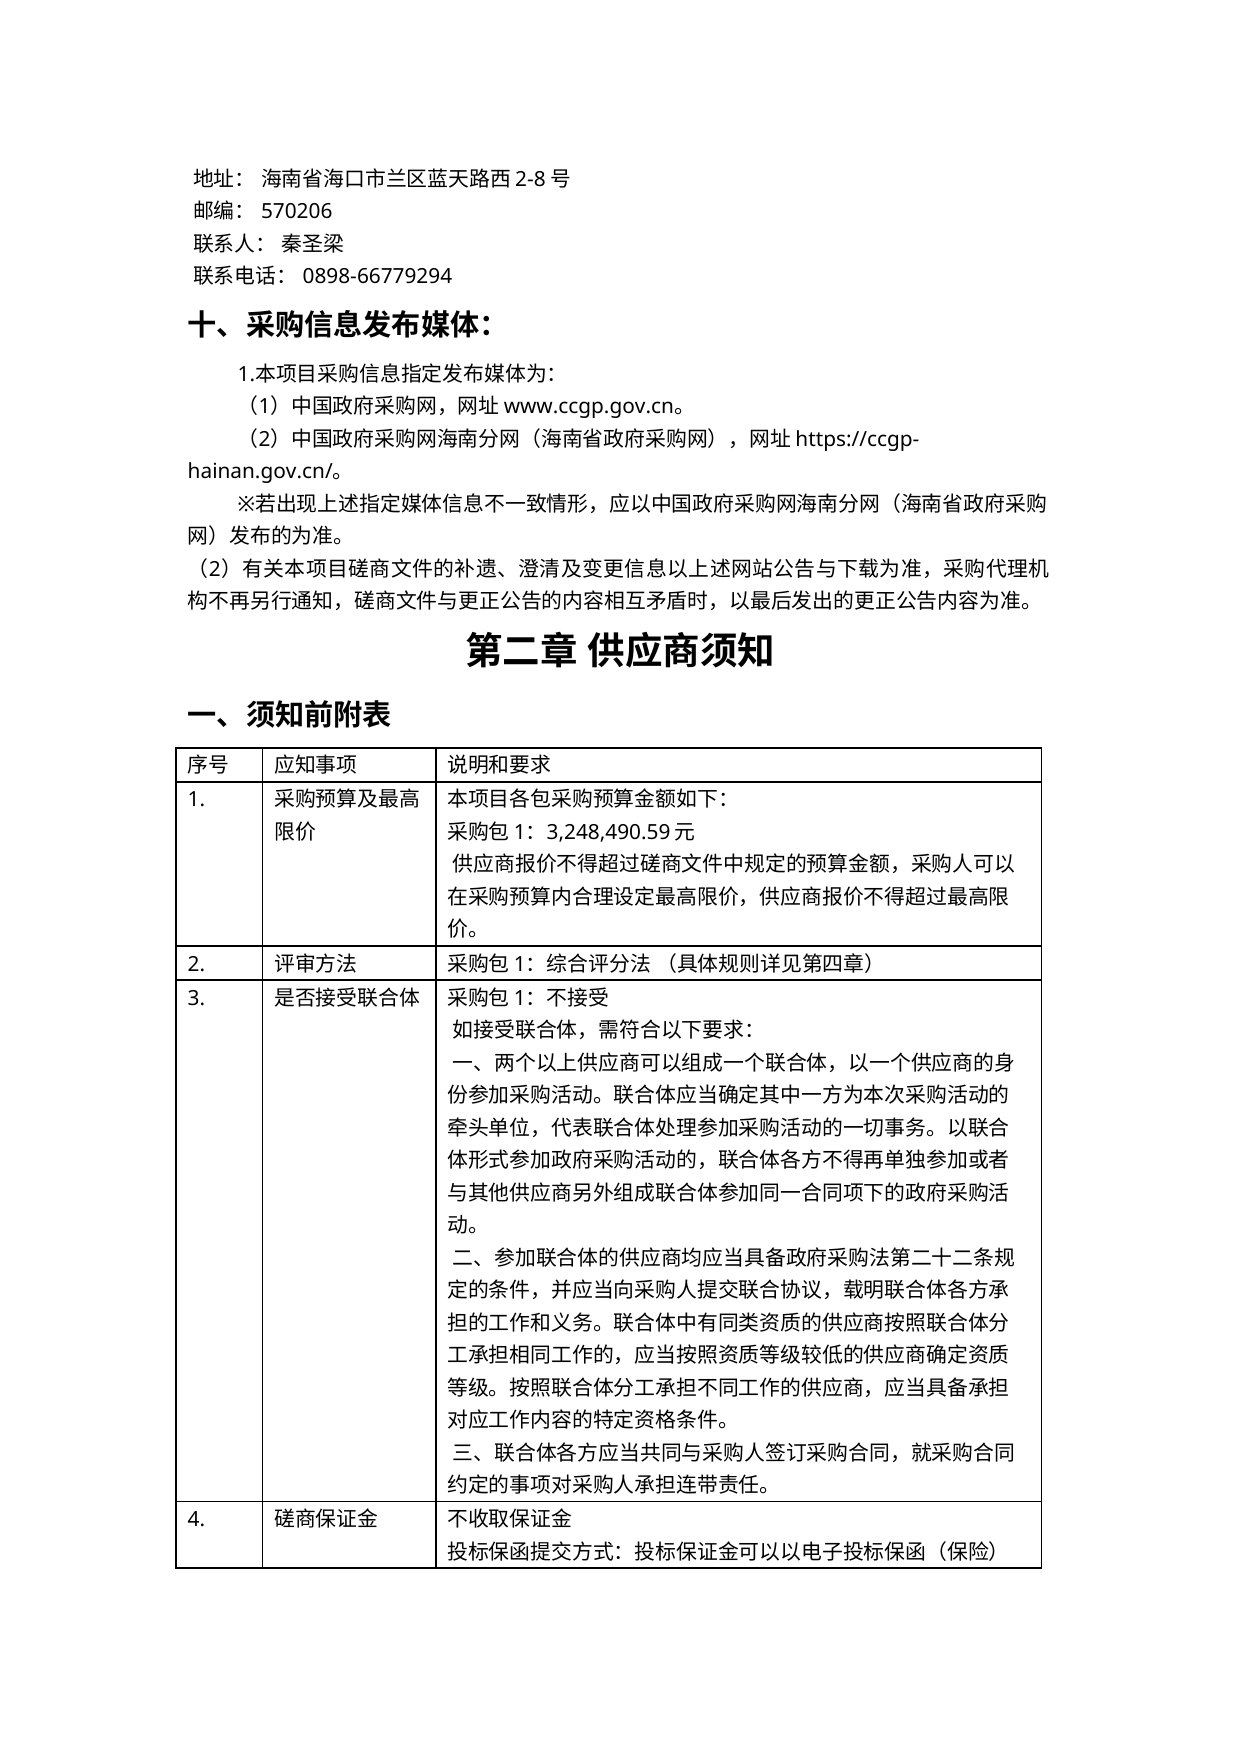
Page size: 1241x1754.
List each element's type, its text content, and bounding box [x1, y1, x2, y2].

table_cell 采购包1：综合评分法 （具体规则详见第四章） [437, 947, 1041, 979]
text 一、须知前附表 [187, 682, 1053, 747]
table_cell 是否接受联合体 [263, 981, 435, 1501]
text 联系电话： 0898-66779294 [187, 259, 1053, 292]
table_header 说明和要求 [437, 749, 1041, 781]
text ※若出现上述指定媒体信息不一致情形，应以中国政府采购网海南分网（海南省政府采购网）发布的为准。 [187, 487, 1053, 552]
text （2）有关本项目磋商文件的补遗、澄清及变更信息以上述网站公告与下载为准，采购代理机构不再另行通知，磋商文件与更正公告的内容相互矛盾时，以最后发出的更正公告内容为准。 [187, 552, 1053, 617]
text 地址： 海南省海口市兰区蓝天路西2-8号 [187, 162, 1053, 194]
table_cell 磋商保证金 [263, 1502, 435, 1567]
table_header 序号 [177, 749, 262, 781]
table_cell 采购预算及最高限价 [263, 783, 435, 945]
table_cell 采购包1：不接受 如接受联合体，需符合以下要求： 一、两个以上供应商可以组成一个联合体，以一个供应商的身份参加采购活动。联合体应当确定其中一方为本次采购活动的牵头单位，代表联合体处理参加采购活动的一切事务。以联合体形式参加政府采购活动的，联合体各方不得再单独参加或者与其他供应商另外组成联合体参加同一合同项下的政府采购活动。 二、参加联合体的供应商均应当具备政府采购法第二十二条规定的条件，并应当向采购人提交联合协议，载明联合体各方承担的工作和义务。联合体中有同类资质的供应商按照联合体分工承担相同工作的，应当按照资质等级较低的供应商确定资质等级。按照联合体分工承担不同工作的供应商，应当具备承担对应工作内容的特定资格条件。 三、联合体各方应当共同与采购人签订采购合同，就采购合同约定的事项对采购人承担连带责任。 [437, 981, 1041, 1501]
table_cell 本项目各包采购预算金额如下： 采购包1：3,248,490.59元 供应商报价不得超过磋商文件中规定的预算金额，采购人可以在采购预算内合理设定最高限价，供应商报价不得超过最高限价。 [437, 783, 1041, 945]
text 联系人： 秦圣梁 [187, 227, 1053, 259]
table_cell 2. [177, 947, 262, 979]
text 邮编： 570206 [187, 194, 1053, 227]
text （2）中国政府采购网海南分网（海南省政府采购网），网址https://ccgp-hainan.gov.cn/。 [187, 422, 1053, 487]
table_cell 4. [177, 1502, 262, 1567]
text 1.本项目采购信息指定发布媒体为： [187, 357, 1053, 389]
table_cell 3. [177, 981, 262, 1501]
text 第二章 供应商须知 [187, 617, 1053, 682]
table_cell 1. [177, 783, 262, 945]
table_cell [437, 1502, 1041, 1567]
table_header 应知事项 [263, 749, 435, 781]
text 十、采购信息发布媒体： [187, 292, 1053, 357]
text （1）中国政府采购网，网址www.ccgp.gov.cn。 [187, 389, 1053, 422]
table_cell 评审方法 [263, 947, 435, 979]
